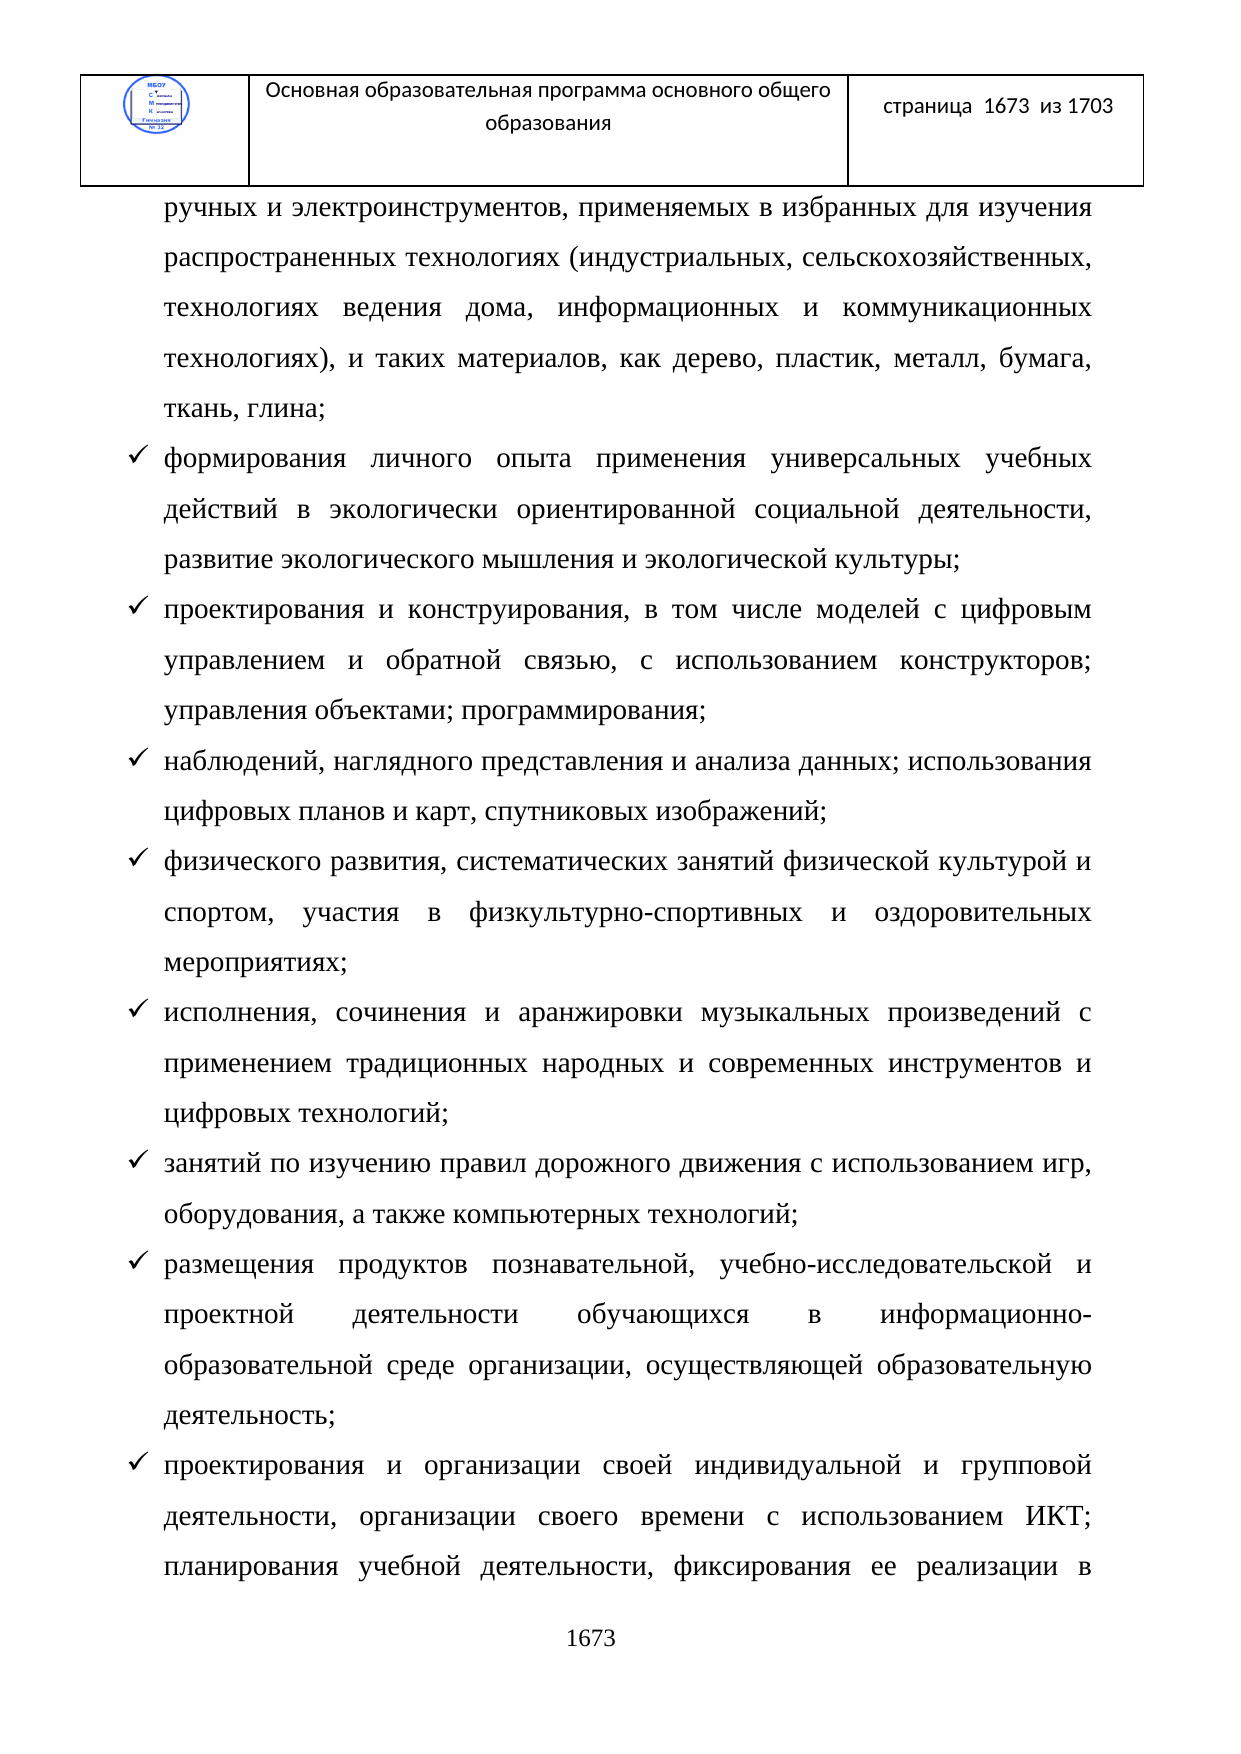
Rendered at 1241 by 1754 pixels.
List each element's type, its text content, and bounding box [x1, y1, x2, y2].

list занятий по изучению правил дорожного движения с использованием игр, оборудования, а также компьютерных технологий; [126, 1145, 1092, 1229]
list исполнения, сочинения и аранжировки музыкальных произведений с применением традиционных народных и современных инструментов и цифровых технологий; [126, 994, 1092, 1129]
picture [122, 76, 191, 135]
list размещения продуктов познавательной, учебно-исследовательской и проектной деятельности обучающихся в информационно-образовательной среде организации, осуществляющей образовательную деятельность; [126, 1246, 1092, 1431]
list проектирования и конструирования, в том числе моделей с цифровым управлением и обратной связью, с использованием конструкторов; управления объектами; программирования; [126, 592, 1092, 726]
list наблюдений, наглядного представления и анализа данных; использования цифровых планов и карт, спутниковых изображений; [126, 743, 1092, 827]
list формирования личного опыта применения универсальных учебных действий в экологически ориентированной социальной деятельности, развитие экологического мышления и экологической культуры; [126, 441, 1092, 575]
list физического развития, систематических занятий физической культурой и спортом, участия в физкультурно-спортивных и оздоровительных мероприятиях; [126, 843, 1092, 978]
